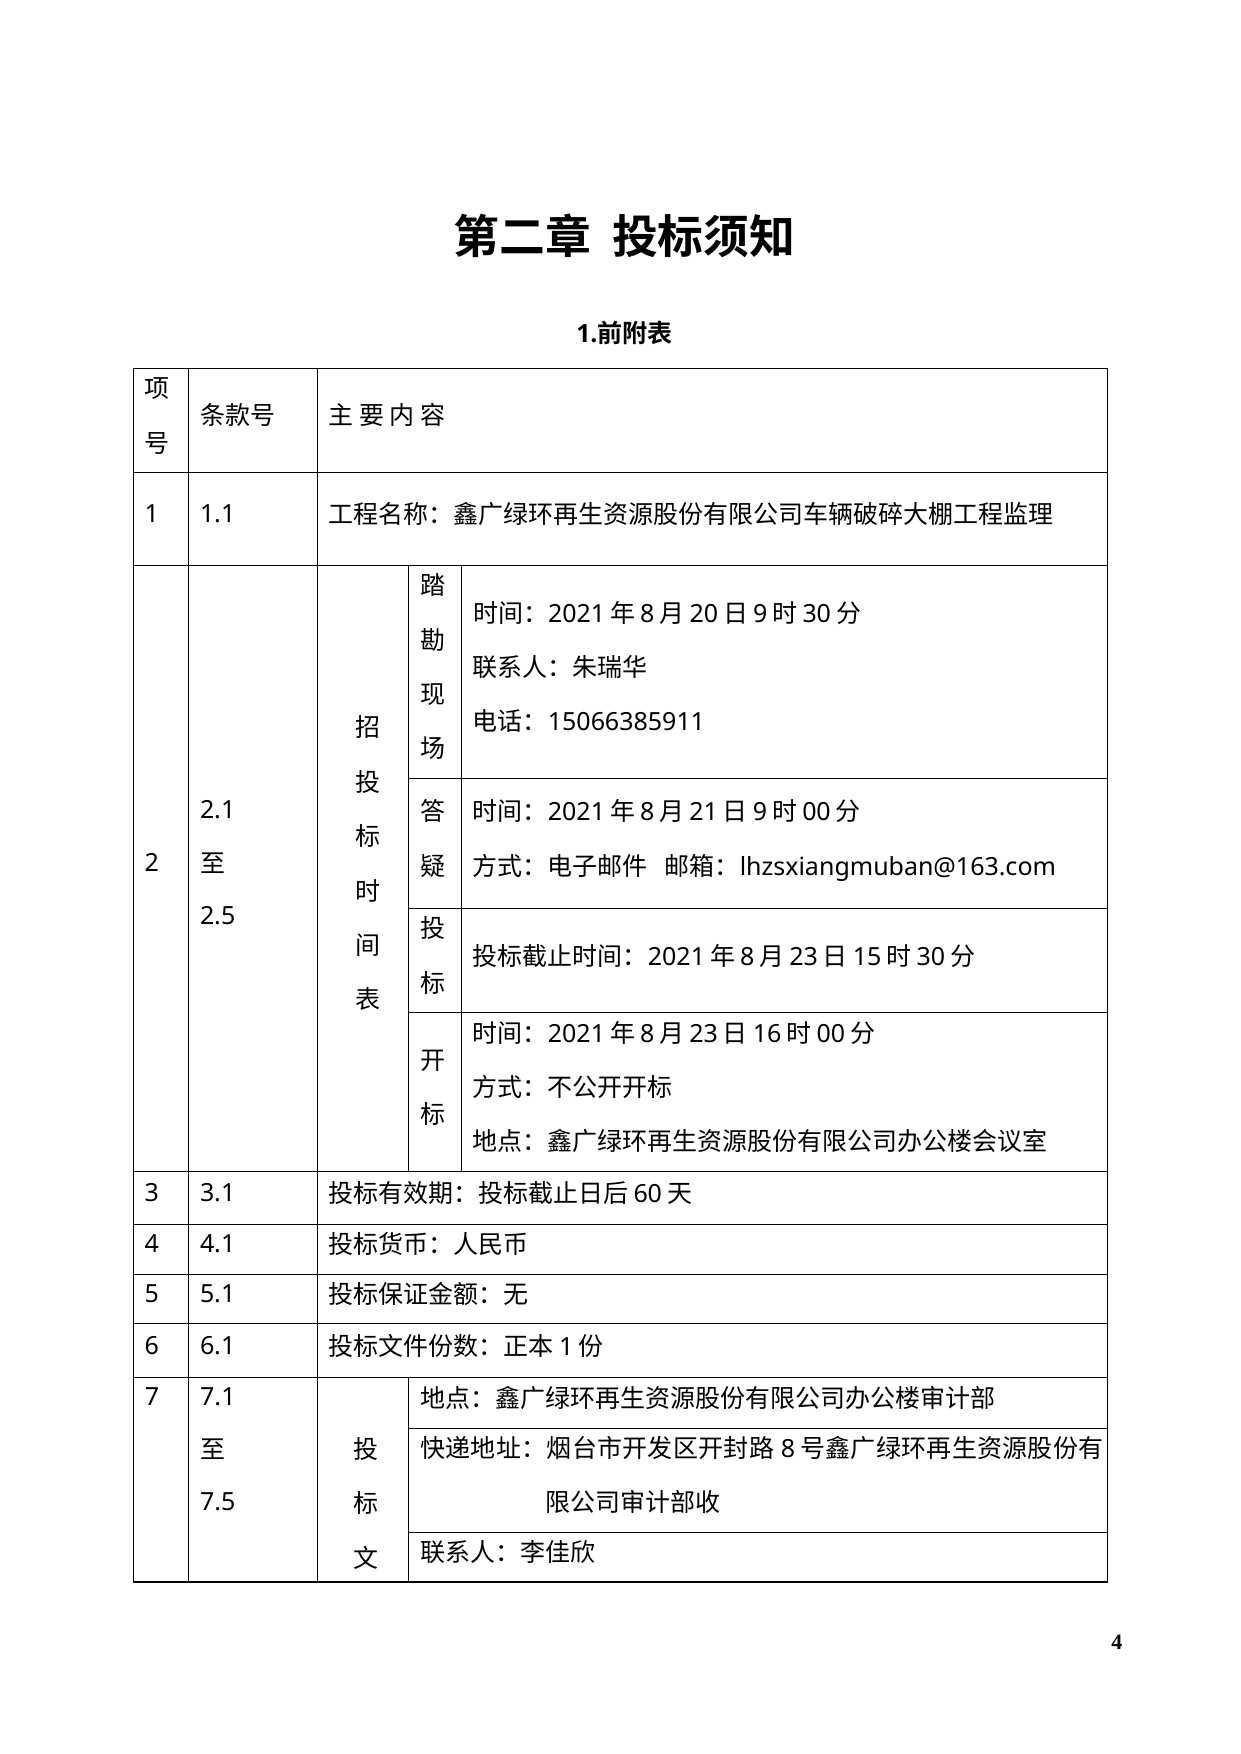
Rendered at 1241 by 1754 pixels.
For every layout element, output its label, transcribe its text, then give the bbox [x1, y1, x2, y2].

table_cell 快递地址：烟台市开发区开封路8号鑫广绿环再生资源股份有限公司审计部收 [409, 1429, 1107, 1532]
table_cell 答疑 [409, 779, 461, 908]
table_cell 招 投 标 时 间 表 [318, 566, 408, 1171]
table_cell 投标截止时间：2021年8月23日15时30分 [462, 909, 1107, 1012]
table_cell 投 标 文 件 递 交 [318, 1378, 408, 1581]
table_cell 踏勘现场 [409, 566, 461, 778]
table_cell 7 [134, 1378, 188, 1581]
table_cell 时间：2021年8月21日9时00分 方式：电子邮件 邮箱：lhzsxiangmuban@163.com [462, 779, 1107, 908]
table_cell 联系人：李佳欣 [409, 1533, 1107, 1581]
table_cell 6 [134, 1324, 188, 1377]
table_cell 投标文件份数：正本 1份 [318, 1324, 1107, 1377]
table_cell 时间：2021年8月23日16时00分 方式：不公开开标 地点：鑫广绿环再生资源股份有限公司办公楼会议室 [462, 1013, 1107, 1171]
table_cell 5.1 [189, 1275, 317, 1323]
table_cell 2.1 至 2.5 [189, 566, 317, 1171]
table_cell 5 [134, 1275, 188, 1323]
table_cell 3.1 [189, 1172, 317, 1224]
table_cell 开 标 [409, 1013, 461, 1171]
table_cell 地点：鑫广绿环再生资源股份有限公司办公楼审计部 [409, 1378, 1107, 1427]
text 第二章 投标须知 [118, 213, 1131, 263]
table_cell 1 [134, 473, 188, 565]
table_header 条款号 [189, 369, 317, 472]
table_cell 4 [134, 1225, 188, 1273]
table_header 主 要 内 容 [318, 369, 1107, 472]
table_cell 投 标 [409, 909, 461, 1012]
table_cell 2 [134, 566, 188, 1171]
table_cell 工程名称：鑫广绿环再生资源股份有限公司车辆破碎大棚工程监理 [318, 473, 1107, 565]
table_cell 投标保证金额：无 [318, 1275, 1107, 1323]
table_cell 6.1 [189, 1324, 317, 1377]
table_cell 4.1 [189, 1225, 317, 1273]
table_cell 1.1 [189, 473, 317, 565]
table_cell 时间：2021年8月20日9时30分 联系人：朱瑞华 电话：15066385911 [462, 566, 1107, 778]
table_header 项号 [134, 369, 188, 472]
table_cell 投标货币：人民币 [318, 1225, 1107, 1273]
text 1.前附表 [118, 313, 1130, 349]
table_cell 7.1 至 7.5 [189, 1378, 317, 1581]
table_cell 投标有效期：投标截止日后60天 [318, 1172, 1107, 1224]
table_cell 3 [134, 1172, 188, 1224]
